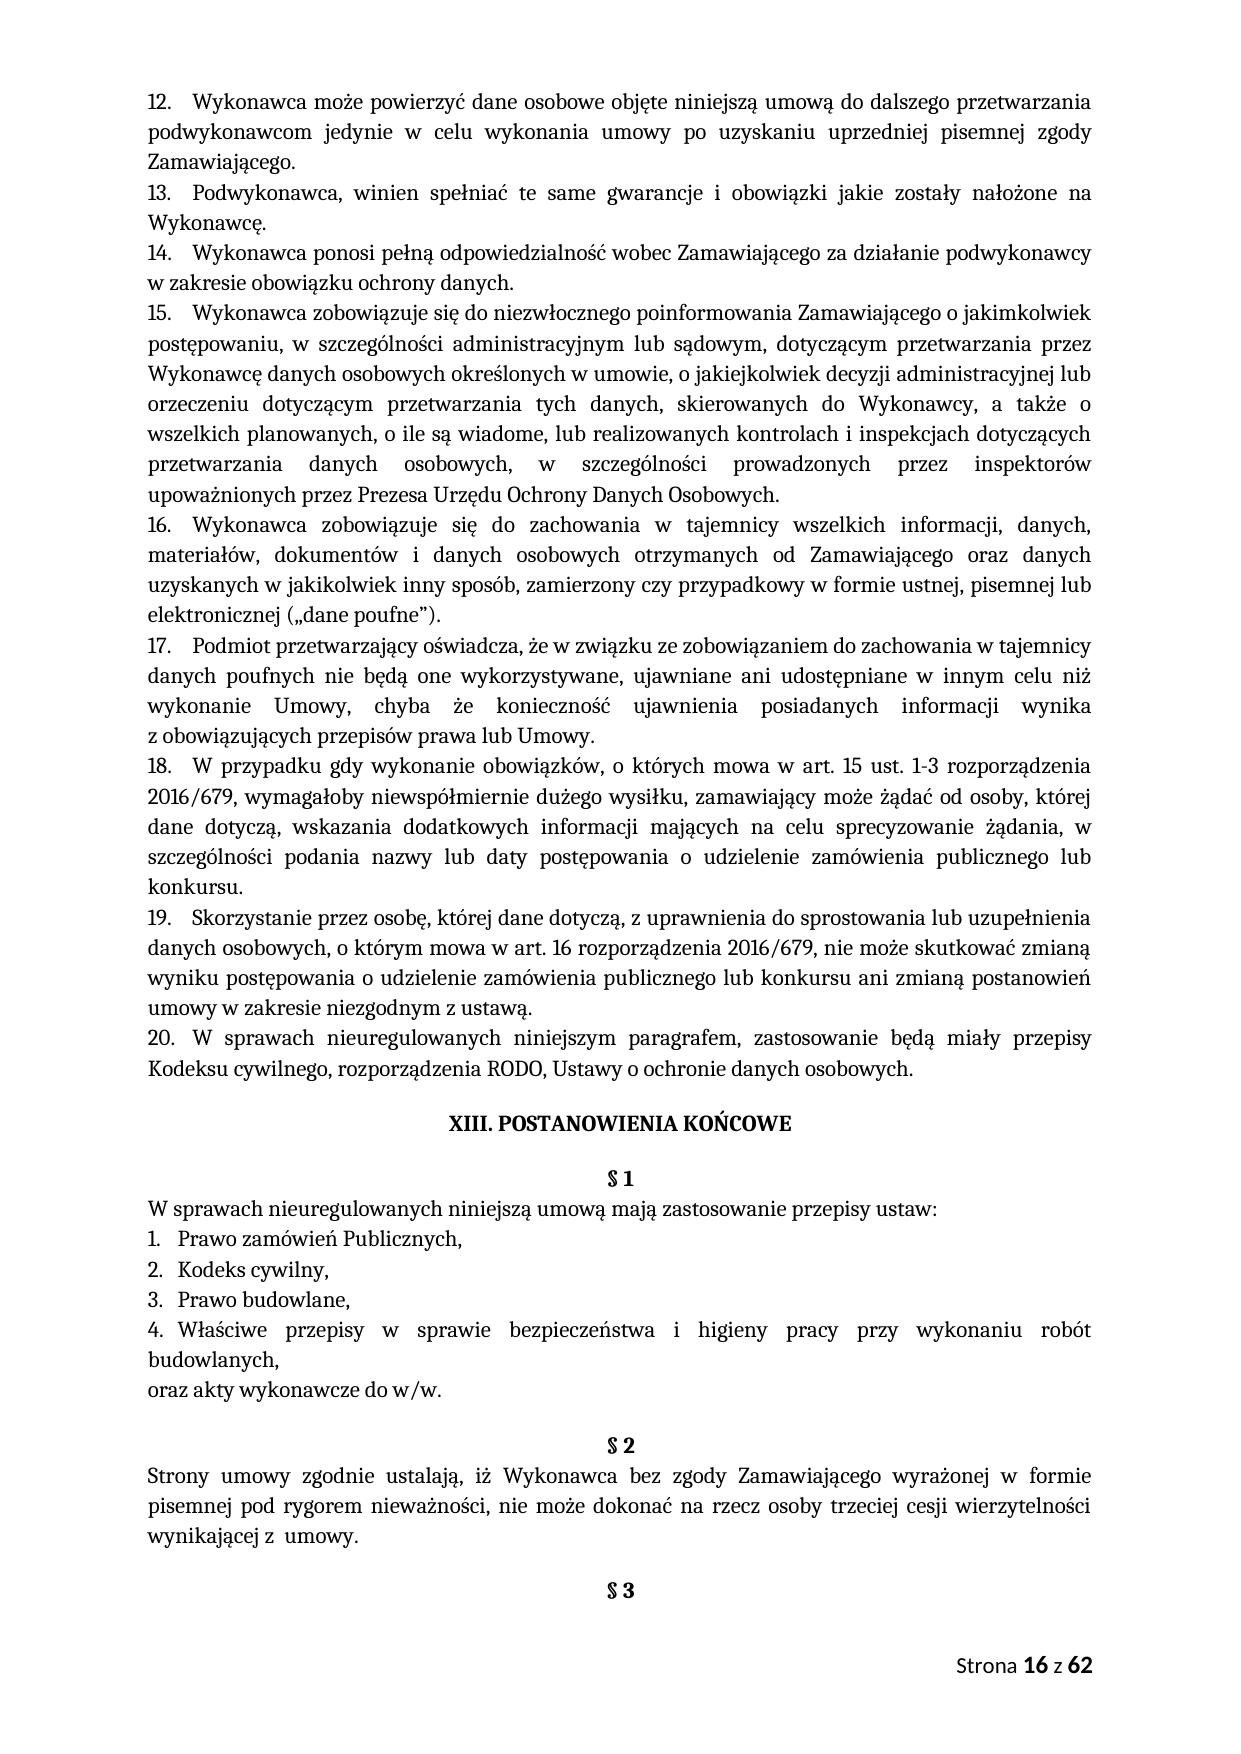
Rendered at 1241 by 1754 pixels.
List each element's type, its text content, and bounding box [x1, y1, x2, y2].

list Właściwe przepisy w sprawie bezpieczeństwa i higieny pracy przy wykonaniu robót budowlanych, [148, 1317, 1093, 1373]
text § 1 [148, 1166, 1093, 1192]
text XIII. POSTANOWIENIA KOŃCOWE [148, 1111, 1093, 1137]
list Prawo zamówień Publicznych, [148, 1226, 1093, 1252]
list W przypadku gdy wykonanie obowiązków, o których mowa w art. 15 ust. 1-3 rozporządzenia 2016/679, wymagałoby niewspółmiernie dużego wysiłku, zamawiający może żądać od osoby, której dane dotyczą, wskazania dodatkowych informacji mających na celu sprecyzowanie żądania, w szczególności podania nazwy lub daty postępowania o udzielenie zamówienia publicznego lub konkursu. [148, 753, 1093, 900]
text W sprawach nieuregulowanych niniejszą umową mają zastosowanie przepisy ustaw: [148, 1196, 1093, 1222]
list Skorzystanie przez osobę, której dane dotyczą, z uprawnienia do sprostowania lub uzupełnienia danych osobowych, o którym mowa w art. 16 rozporządzenia 2016/679, nie może skutkować zmianą wyniku postępowania o udzielenie zamówienia publicznego lub konkursu ani zmianą postanowień umowy w zakresie niezgodnym z ustawą. [148, 904, 1093, 1021]
list Wykonawca zobowiązuje się do niezwłocznego poinformowania Zamawiającego o jakimkolwiek postępowaniu, w szczególności administracyjnym lub sądowym, dotyczącym przetwarzania przez Wykonawcę danych osobowych określonych w umowie, o jakiejkolwiek decyzji administracyjnej lub orzeczeniu dotyczącym przetwarzania tych danych, skierowanych do Wykonawcy, a także o wszelkich planowanych, o ile są wiadome, lub realizowanych kontrolach i inspekcjach dotyczących przetwarzania danych osobowych, w szczególności prowadzonych przez inspektorów upoważnionych przez Prezesa Urzędu Ochrony Danych Osobowych. [148, 300, 1093, 508]
list Wykonawca zobowiązuje się do zachowania w tajemnicy wszelkich informacji, danych, materiałów, dokumentów i danych osobowych otrzymanych od Zamawiającego oraz danych uzyskanych w jakikolwiek inny sposób, zamierzony czy przypadkowy w formie ustnej, pisemnej lub elektronicznej („dane poufne”). [148, 512, 1093, 628]
text Strony umowy zgodnie ustalają, iż Wykonawca bez zgody Zamawiającego wyrażonej w formie pisemnej pod rygorem nieważności, nie może dokonać na rzecz osoby trzeciej cesji wierzytelności wynikającej z umowy. [148, 1463, 1093, 1549]
text § 3 [148, 1578, 1093, 1604]
list Wykonawca ponosi pełną odpowiedzialność wobec Zamawiającego za działanie podwykonawcy w zakresie obowiązku ochrony danych. [148, 240, 1093, 296]
list W sprawach nieuregulowanych niniejszym paragrafem, zastosowanie będą miały przepisy Kodeksu cywilnego, rozporządzenia RODO, Ustawy o ochronie danych osobowych. [148, 1025, 1093, 1082]
text § 2 [148, 1432, 1093, 1459]
list Podmiot przetwarzający oświadcza, że w związku ze zobowiązaniem do zachowania w tajemnicy danych poufnych nie będą one wykorzystywane, ujawniane ani udostępniane w innym celu niż wykonanie Umowy, chyba że konieczność ujawnienia posiadanych informacji wynika z obowiązujących przepisów prawa lub Umowy. [148, 632, 1093, 749]
text oraz akty wykonawcze do w/w. [148, 1377, 1093, 1403]
list Podwykonawca, winien spełniać te same gwarancje i obowiązki jakie zostały nałożone na Wykonawcę. [148, 179, 1093, 236]
list Kodeks cywilny, [148, 1256, 1093, 1283]
list Wykonawca może powierzyć dane osobowe objęte niniejszą umową do dalszego przetwarzania podwykonawcom jedynie w celu wykonania umowy po uzyskaniu uprzedniej pisemnej zgody Zamawiającego. [148, 89, 1093, 175]
list Prawo budowlane, [148, 1287, 1093, 1313]
